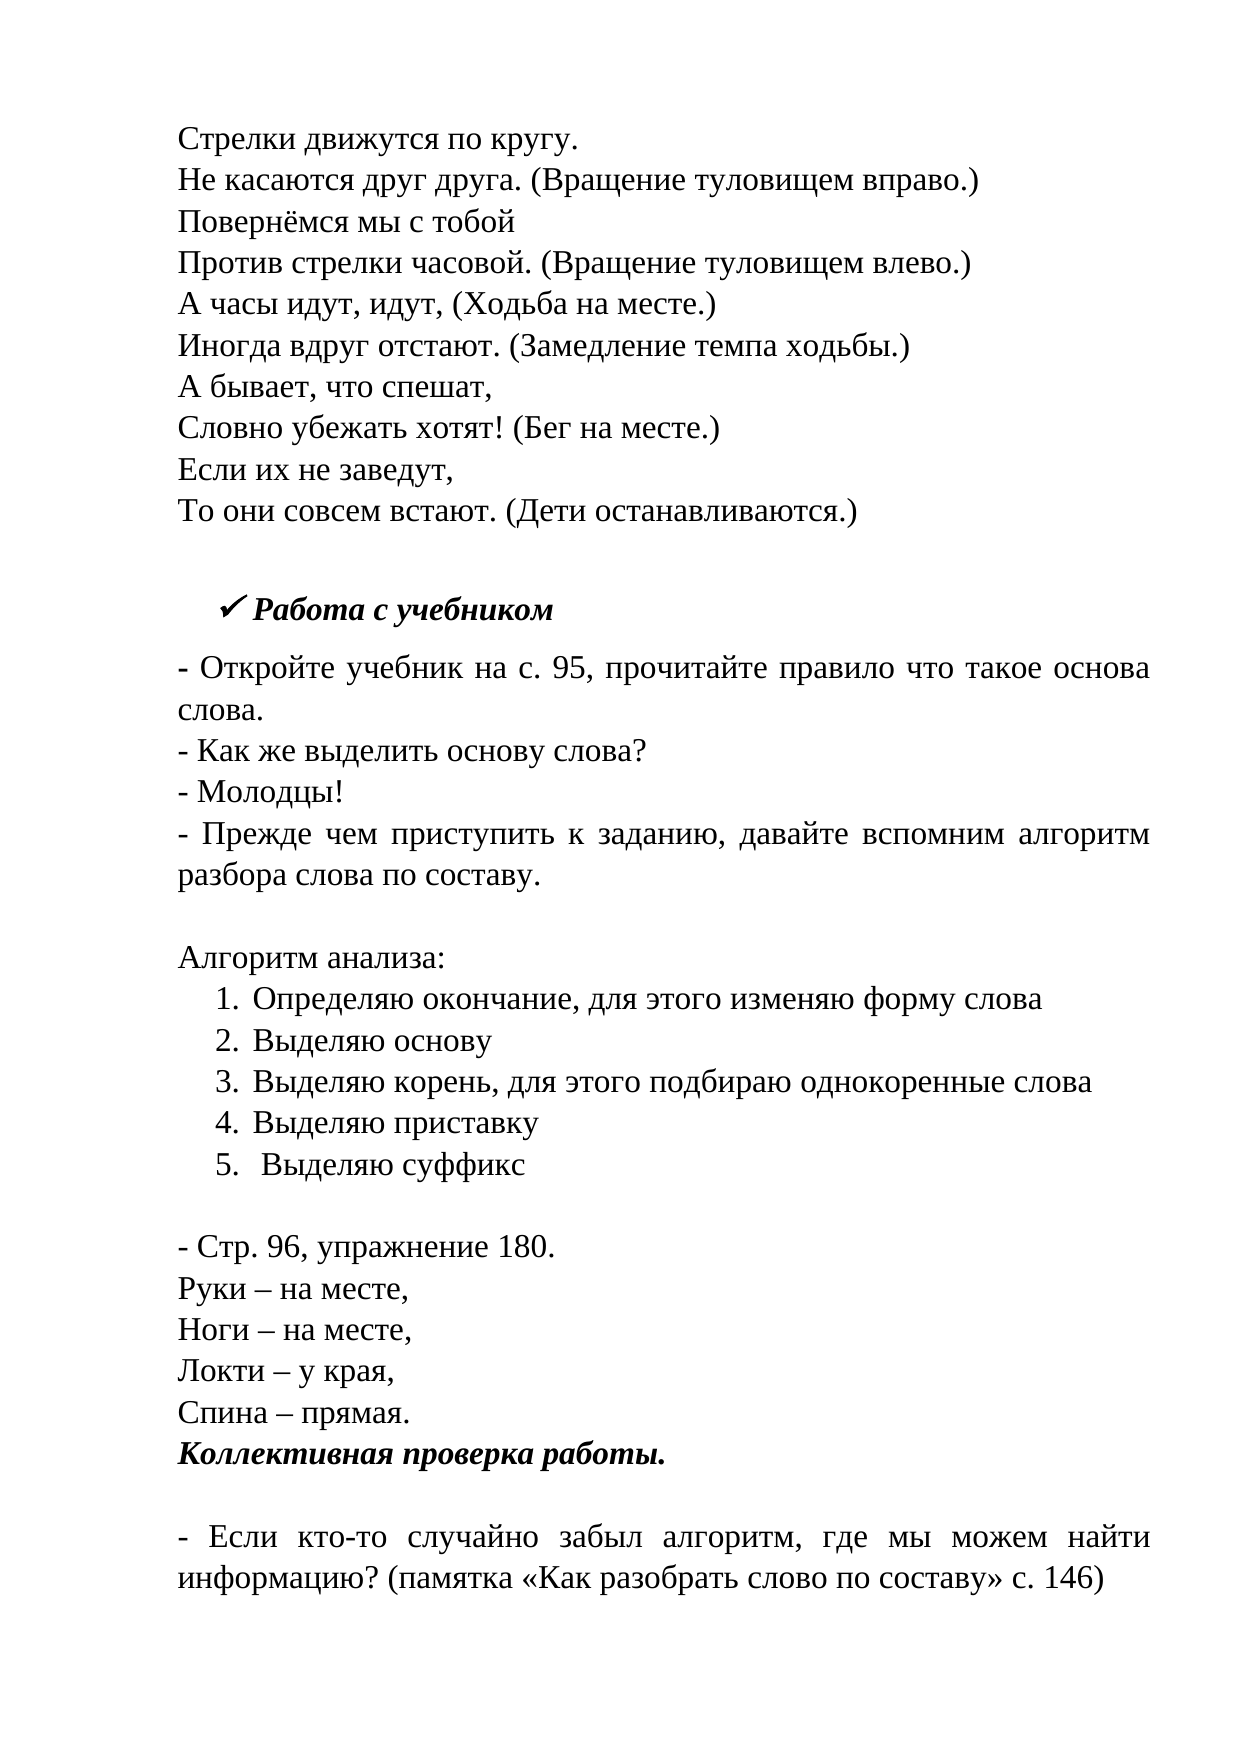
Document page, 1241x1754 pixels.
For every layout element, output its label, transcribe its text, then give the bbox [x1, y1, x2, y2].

text - Прежде чем приступить к заданию, давайте вспомним алгоритм разбора слова по составу. [177, 813, 1152, 893]
list Выделяю основу [215, 1020, 1152, 1058]
text Словно убежать хотят! (Бег на месте.) [177, 408, 1152, 446]
text Ноги – на месте, [177, 1309, 1152, 1348]
text Если их не заведут, [177, 449, 1152, 487]
list Определяю окончание, для этого изменяю форму слова [215, 978, 1152, 1017]
text Алгоритм анализа: [177, 937, 1152, 976]
list Работа с учебником [215, 590, 1152, 628]
text Локти – у края, [177, 1351, 1152, 1389]
text А бывает, что спешат, [177, 366, 1152, 404]
text Стрелки движутся по кругу. [177, 118, 1152, 156]
text Спина – прямая. [177, 1392, 1152, 1430]
text А часы идут, идут, (Ходьба на месте.) [177, 283, 1152, 322]
text Не касаются друг друга. (Вращение туловищем вправо.) [177, 159, 1152, 198]
list Выделяю суффикс [215, 1144, 1152, 1182]
text Иногда вдруг отстают. (Замедление темпа ходьбы.) [177, 325, 1152, 363]
list Выделяю приставку [215, 1103, 1152, 1141]
text То они совсем встают. (Дети останавливаются.) [177, 490, 1152, 529]
text - Молодцы! [177, 772, 1152, 810]
text Коллективная проверка работы. [177, 1433, 1152, 1472]
text - Если кто-то случайно забыл алгоритм, где мы можем найти информацию? (памятка «Как разобрать слово по составу» с. 146) [177, 1516, 1152, 1596]
list Выделяю корень, для этого подбираю однокоренные слова [215, 1061, 1152, 1099]
text - Стр. 96, упражнение 180. [177, 1227, 1152, 1265]
text Против стрелки часовой. (Вращение туловищем влево.) [177, 242, 1152, 281]
text - Как же выделить основу слова? [177, 730, 1152, 769]
text Повернёмся мы с тобой [177, 201, 1152, 239]
text - Откройте учебник на с. 95, прочитайте правило что такое основа слова. [177, 648, 1152, 727]
text Руки – на месте, [177, 1268, 1152, 1306]
